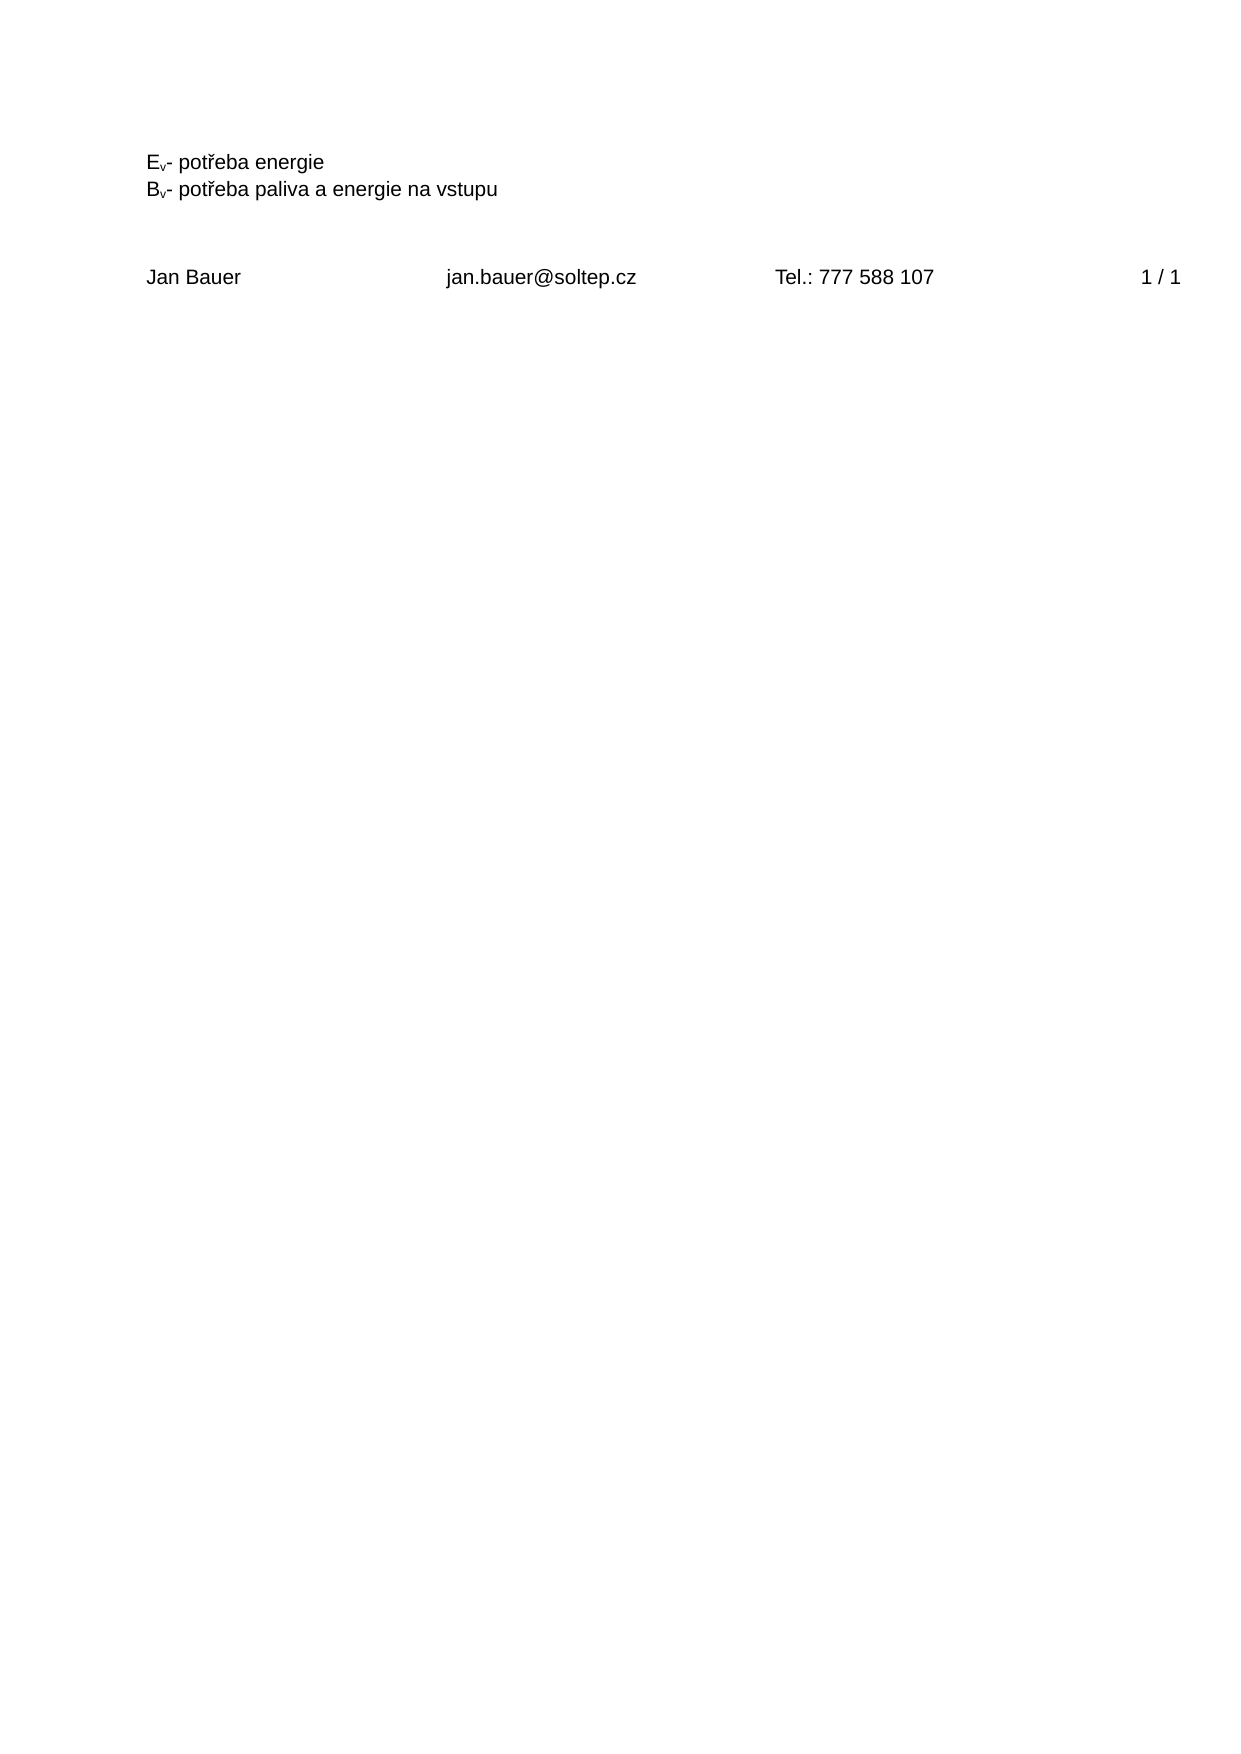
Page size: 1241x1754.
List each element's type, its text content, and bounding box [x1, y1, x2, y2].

text Bv- potřeba paliva a energie na vstupu [146, 177, 1182, 201]
text Jan Bauer jan.bauer@soltep.cz Tel.: 777 588 107 1 / 1 [146, 265, 1182, 289]
text Ev- potřeba energie [146, 150, 1182, 174]
